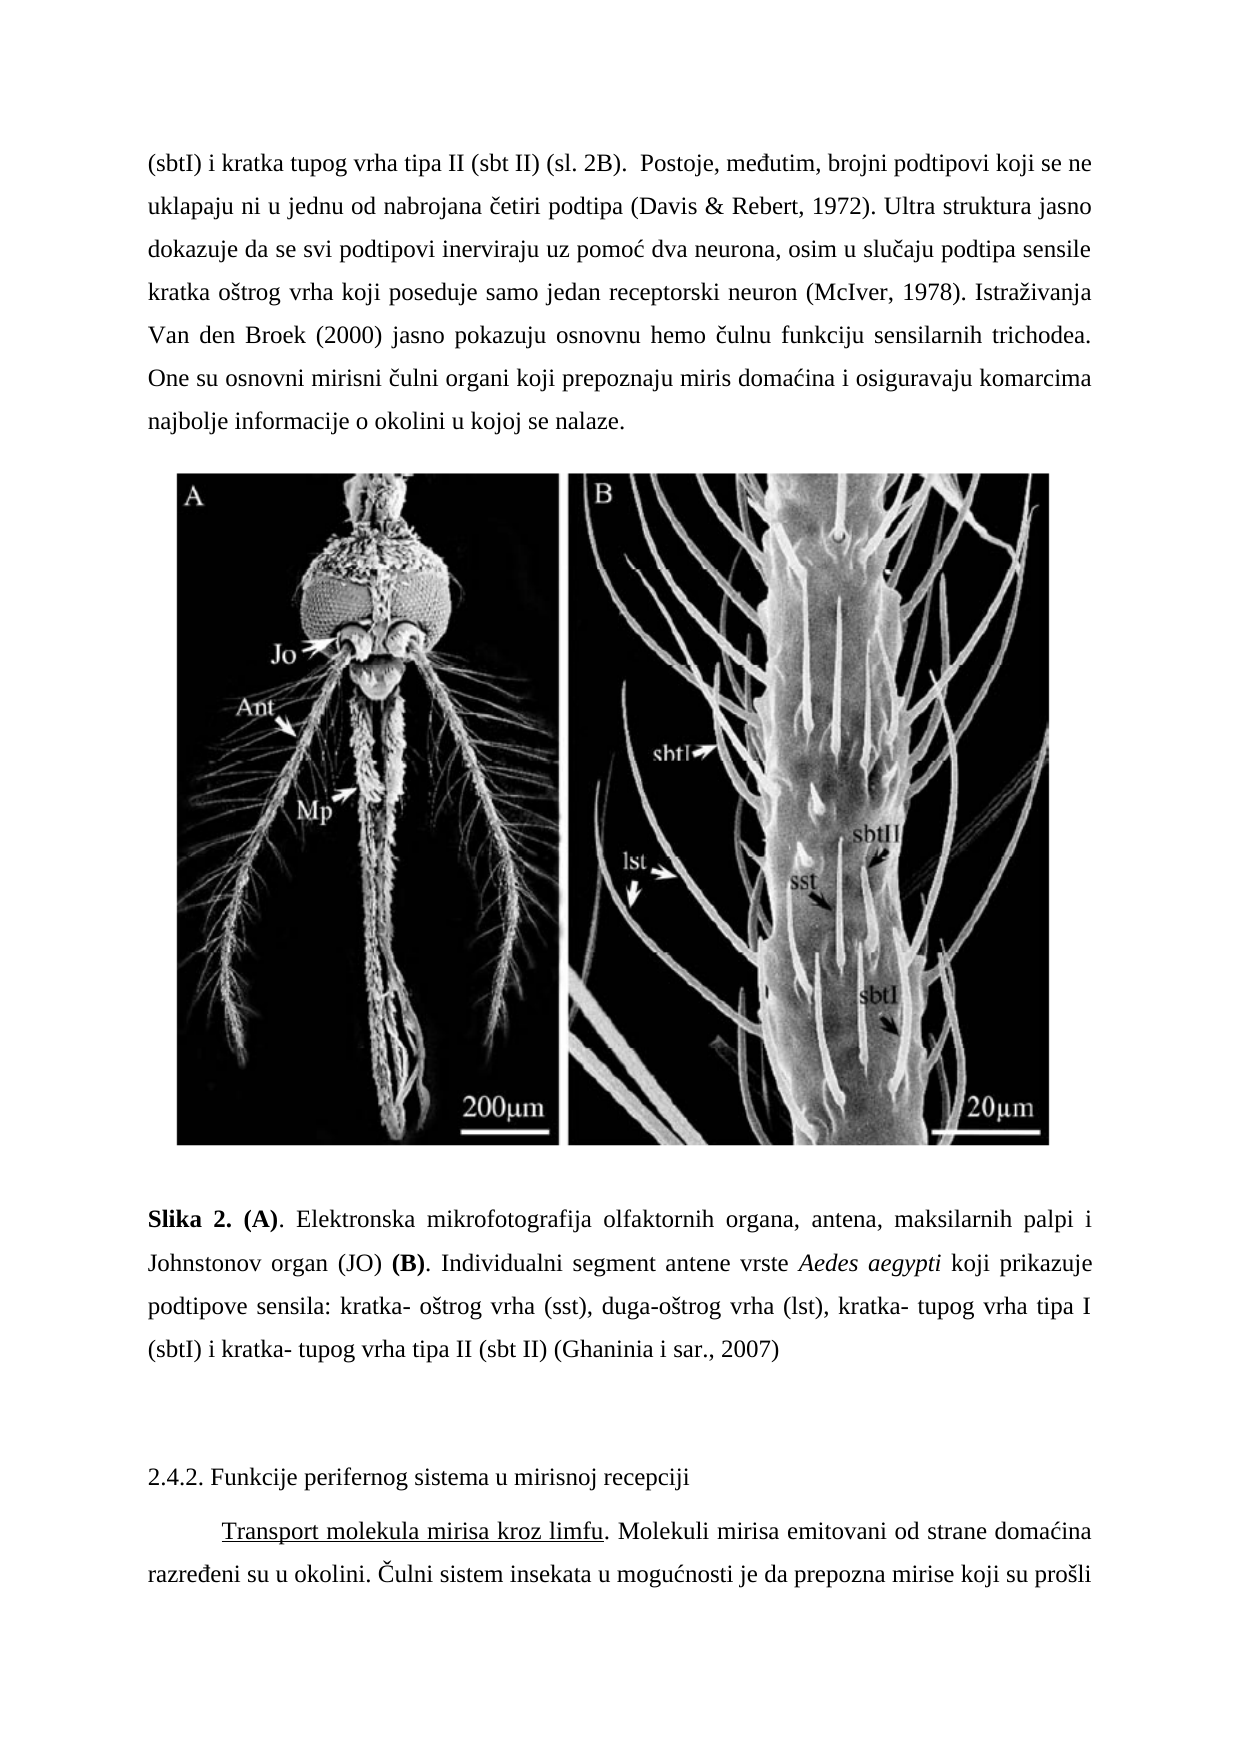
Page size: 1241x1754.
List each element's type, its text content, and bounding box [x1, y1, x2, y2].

picture [147, 449, 1093, 1170]
text Slika 2. (A). Elektronska mikrofotografija olfaktornih organa, antena, maksilarnih palpi i Johnstonov organ (JO) (B). Individualni segment antene vrste Aedes aegypti koji prikazuje podtipove sensila: kratka- oštrog vrha (sst), duga-oštrog vrha (lst), kratka- tupog vrha tipa I (sbtI) i kratka- tupog vrha tipa II (sbt II) (Ghaninia i sar., 2007) [148, 1204, 1093, 1363]
text 2.4.2. Funkcije perifernog sistema u mirisnoj recepciji [148, 1462, 1093, 1491]
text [148, 1516, 1093, 1588]
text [148, 148, 1093, 435]
